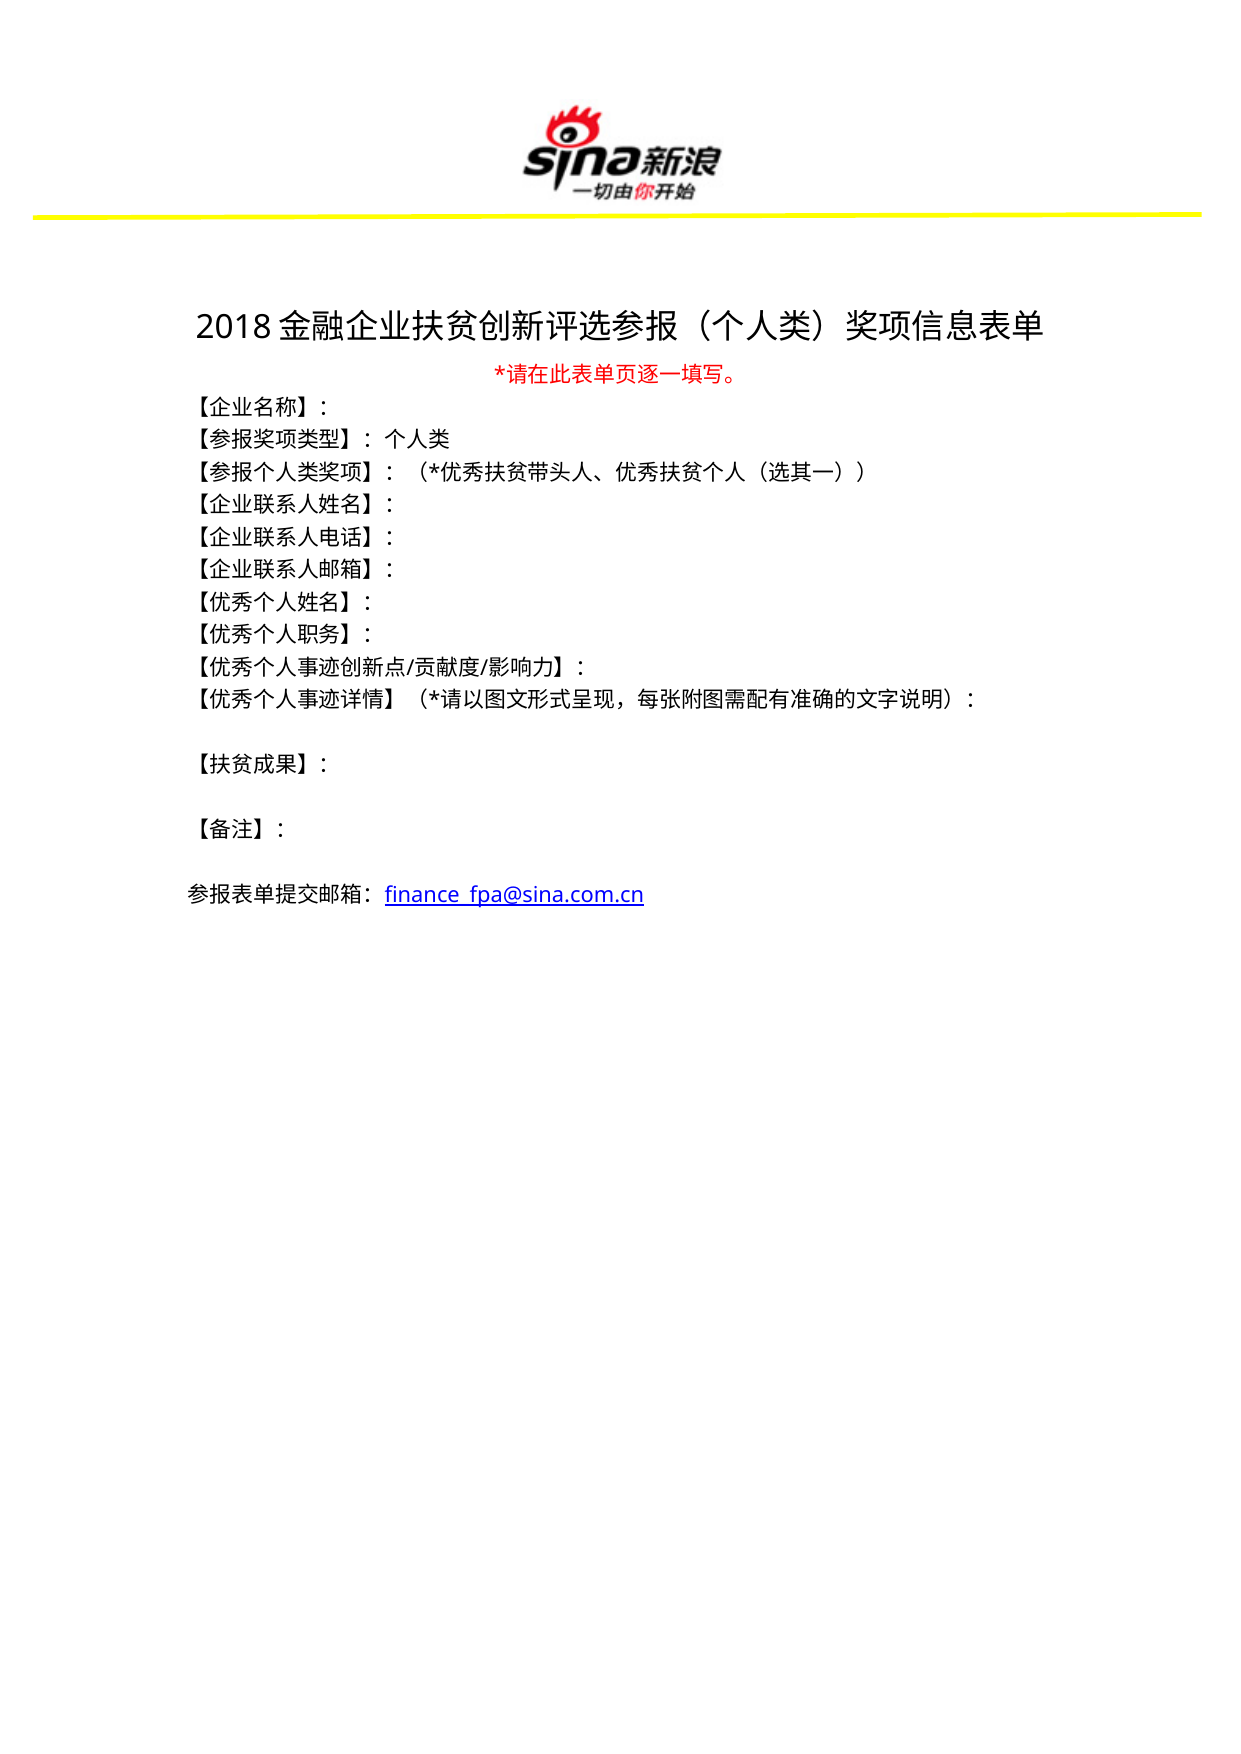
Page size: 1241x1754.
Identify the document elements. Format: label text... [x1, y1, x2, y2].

text *请在此表单页逐一填写。 [187, 357, 1053, 389]
text 【企业联系人电话】： [187, 519, 1053, 552]
picture [511, 99, 730, 206]
text 【优秀个人事迹详情】（*请以图文形式呈现，每张附图需配有准确的文字说明）： [187, 682, 1053, 714]
text 【优秀个人姓名】： [187, 584, 1053, 617]
text 【企业联系人邮箱】： [187, 552, 1053, 584]
text 【备注】： [187, 812, 1053, 844]
text 【企业名称】： [187, 389, 1053, 422]
text 【参报奖项类型】：个人类 [187, 422, 1053, 454]
text 【优秀个人职务】： [187, 617, 1053, 649]
text 【参报个人类奖项】：（*优秀扶贫带头人、优秀扶贫个人（选其一）） [187, 454, 1053, 487]
text 【扶贫成果】： [187, 747, 1053, 779]
text 参报表单提交邮箱：finance_fpa@sina.com.cn [187, 877, 1053, 909]
text 2018金融企业扶贫创新评选参报（个人类）奖项信息表单 [187, 292, 1053, 357]
text 【优秀个人事迹创新点/贡献度/影响力】： [187, 649, 1053, 682]
text 【企业联系人姓名】： [187, 487, 1053, 519]
